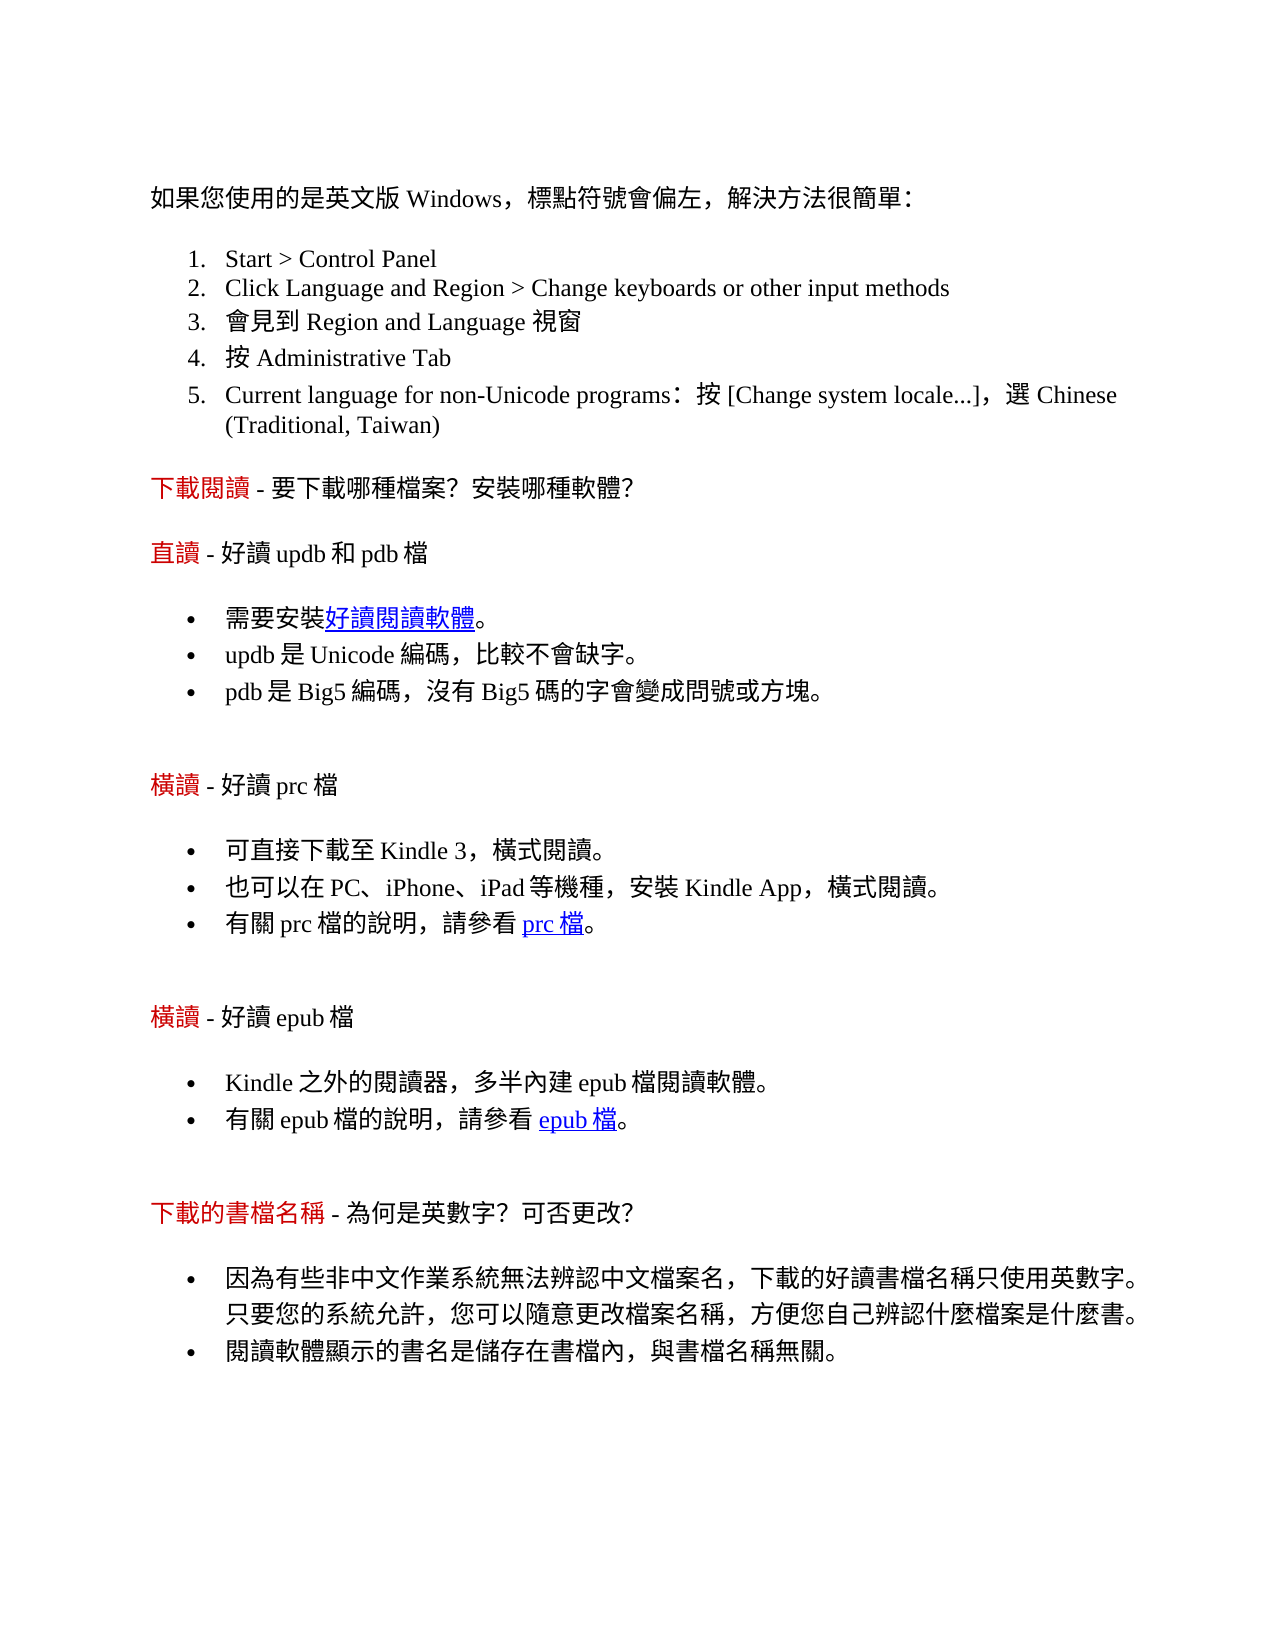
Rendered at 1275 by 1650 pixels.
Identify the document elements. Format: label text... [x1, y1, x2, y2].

text 下載的書檔名稱 - 為何是英數字？可否更改？ [150, 1164, 1125, 1229]
text 下載閱讀 - 要下載哪種檔案？安裝哪種軟體？ 直讀 - 好讀updb和pdb檔 [150, 468, 1125, 569]
list pdb是Big5編碼，沒有Big5碼的字會變成問號或方塊。 [187, 671, 1125, 707]
list 按 Administrative Tab [187, 338, 1125, 374]
list 有關epub檔的說明，請參看epub檔。 [187, 1099, 1125, 1135]
list 也可以在PC、iPhone、iPad等機種，安裝Kindle App，橫式閱讀。 [187, 867, 1125, 903]
list 有關prc檔的說明，請參看prc檔。 [187, 903, 1125, 939]
list 需要安裝好讀閱讀軟體。 [187, 599, 1125, 635]
list Kindle之外的閱讀器，多半內建epub檔閱讀軟體。 [187, 1063, 1125, 1099]
list 會見到 Region and Language 視窗 [187, 302, 1125, 338]
list 可直接下載至Kindle 3，橫式閱讀。 [187, 831, 1125, 867]
list 因為有些非中文作業系統無法辨認中文檔案名，下載的好讀書檔名稱只使用英數字。只要您的系統允許，您可以隨意更改檔案名稱，方便您自己辨認什麼檔案是什麼書。 [187, 1259, 1125, 1331]
text 如果您使用的是英文版 Windows，標點符號會偏左，解決方法很簡單： [150, 150, 1125, 215]
text 橫讀 - 好讀prc檔 [150, 737, 1125, 802]
list Start > Control Panel [187, 244, 1125, 273]
list Click Language and Region > Change keyboards or other input methods [187, 273, 1125, 302]
list updb是Unicode編碼，比較不會缺字。 [187, 635, 1125, 671]
text 橫讀 - 好讀epub檔 [150, 969, 1125, 1034]
list 閱讀軟體顯示的書名是儲存在書檔內，與書檔名稱無關。 [187, 1331, 1125, 1367]
list Current language for non-Unicode programs：按 [Change system locale...]，選 Chinese (Traditional, Taiwan) [187, 374, 1125, 439]
